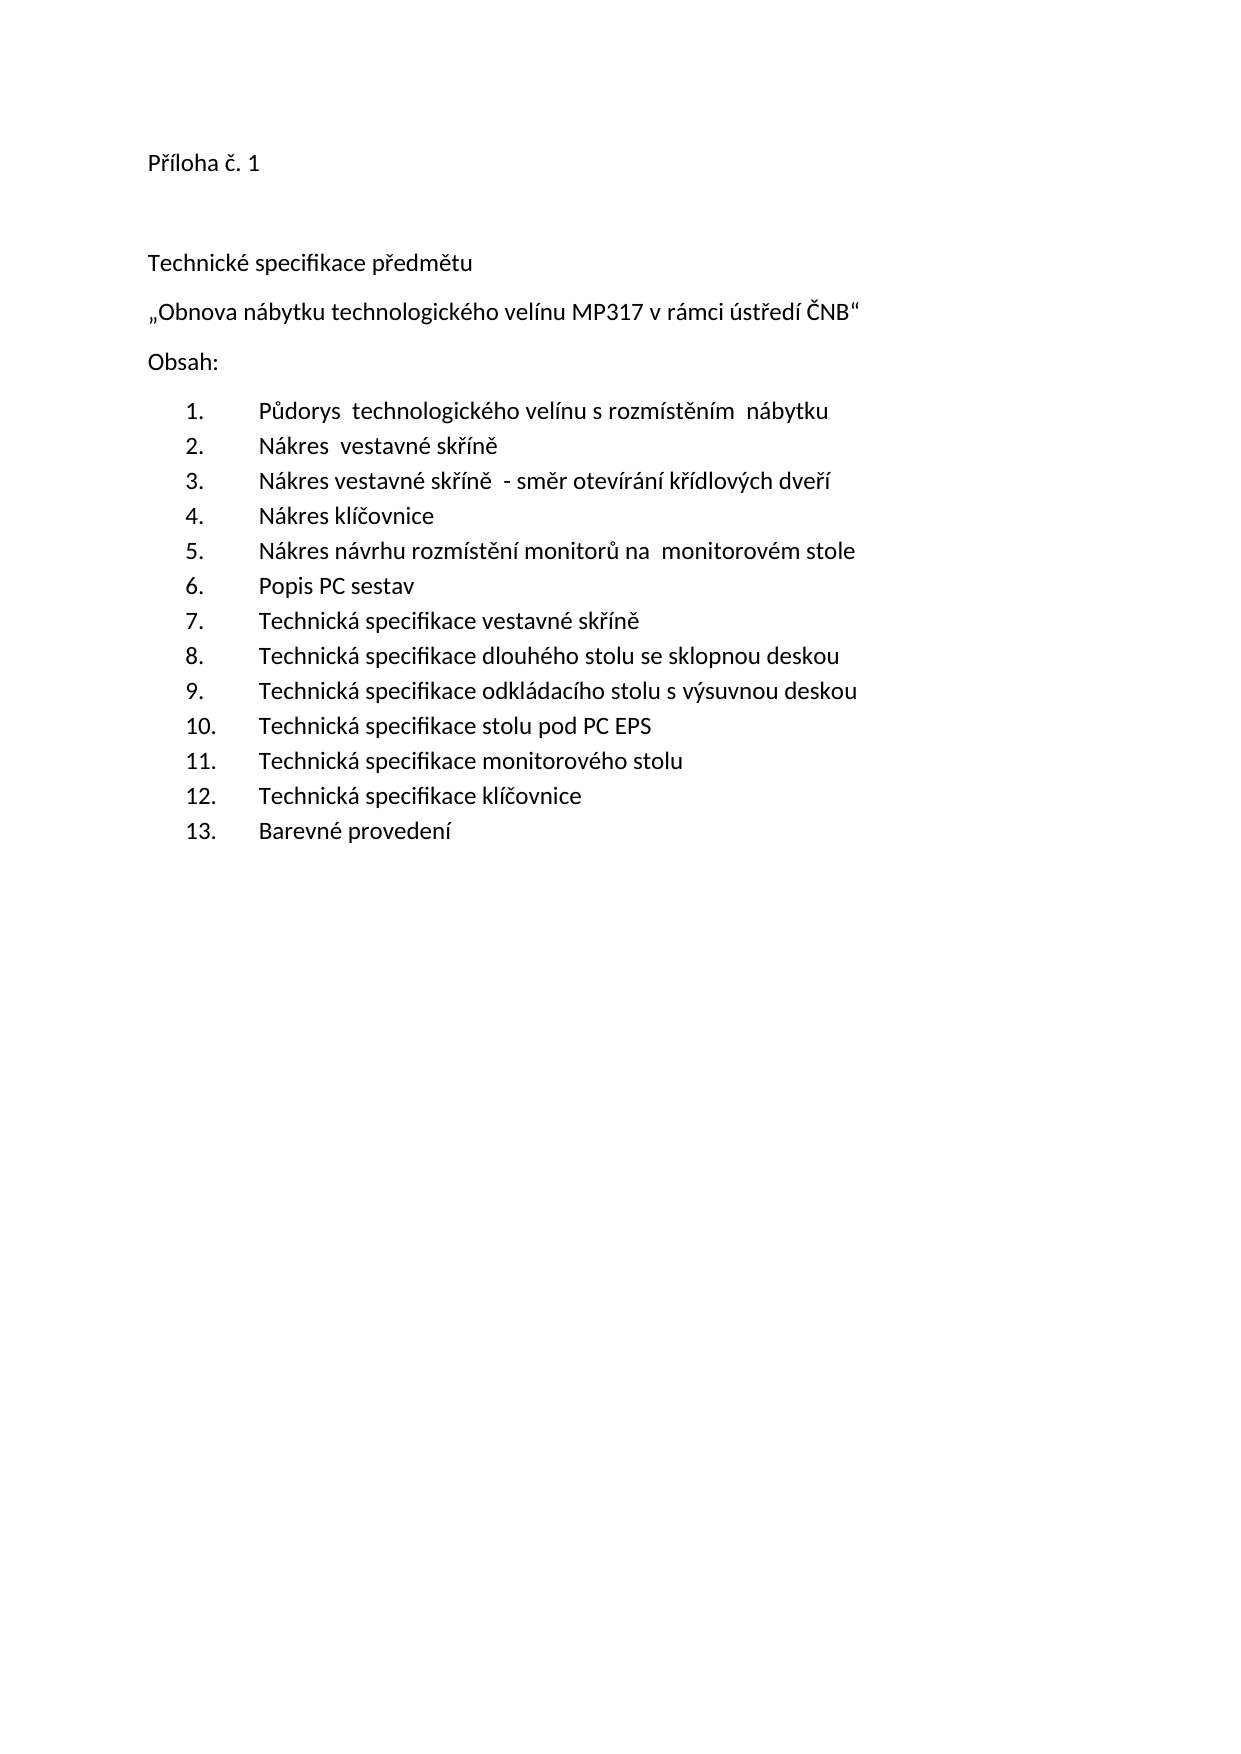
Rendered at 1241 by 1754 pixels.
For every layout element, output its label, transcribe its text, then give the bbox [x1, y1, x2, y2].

list Popis PC sestav [185, 571, 1093, 601]
list Technická specifikace dlouhého stolu se sklopnou deskou [185, 641, 1093, 671]
list Technická specifikace monitorového stolu [185, 746, 1093, 776]
text Obsah: [148, 346, 1093, 376]
list Technická specifikace vestavné skříně [185, 606, 1093, 636]
list Nákres klíčovnice [185, 501, 1093, 531]
list Nákres vestavné skříně [185, 431, 1093, 461]
list Technická specifikace klíčovnice [185, 781, 1093, 811]
list Technická specifikace stolu pod PC EPS [185, 711, 1093, 741]
list Nákres vestavné skříně - směr otevírání křídlových dveří [185, 466, 1093, 496]
list Půdorys technologického velínu s rozmístěním nábytku [185, 396, 1093, 426]
list Nákres návrhu rozmístění monitorů na monitorovém stole [185, 536, 1093, 566]
text „Obnova nábytku technologického velínu MP317 v rámci ústředí ČNB“ [148, 296, 1093, 327]
text Technické specifikace předmětu [148, 247, 1093, 277]
text Příloha č. 1 [148, 148, 1093, 178]
list Technická specifikace odkládacího stolu s výsuvnou deskou [185, 676, 1093, 706]
list Barevné provedení [185, 816, 1093, 846]
